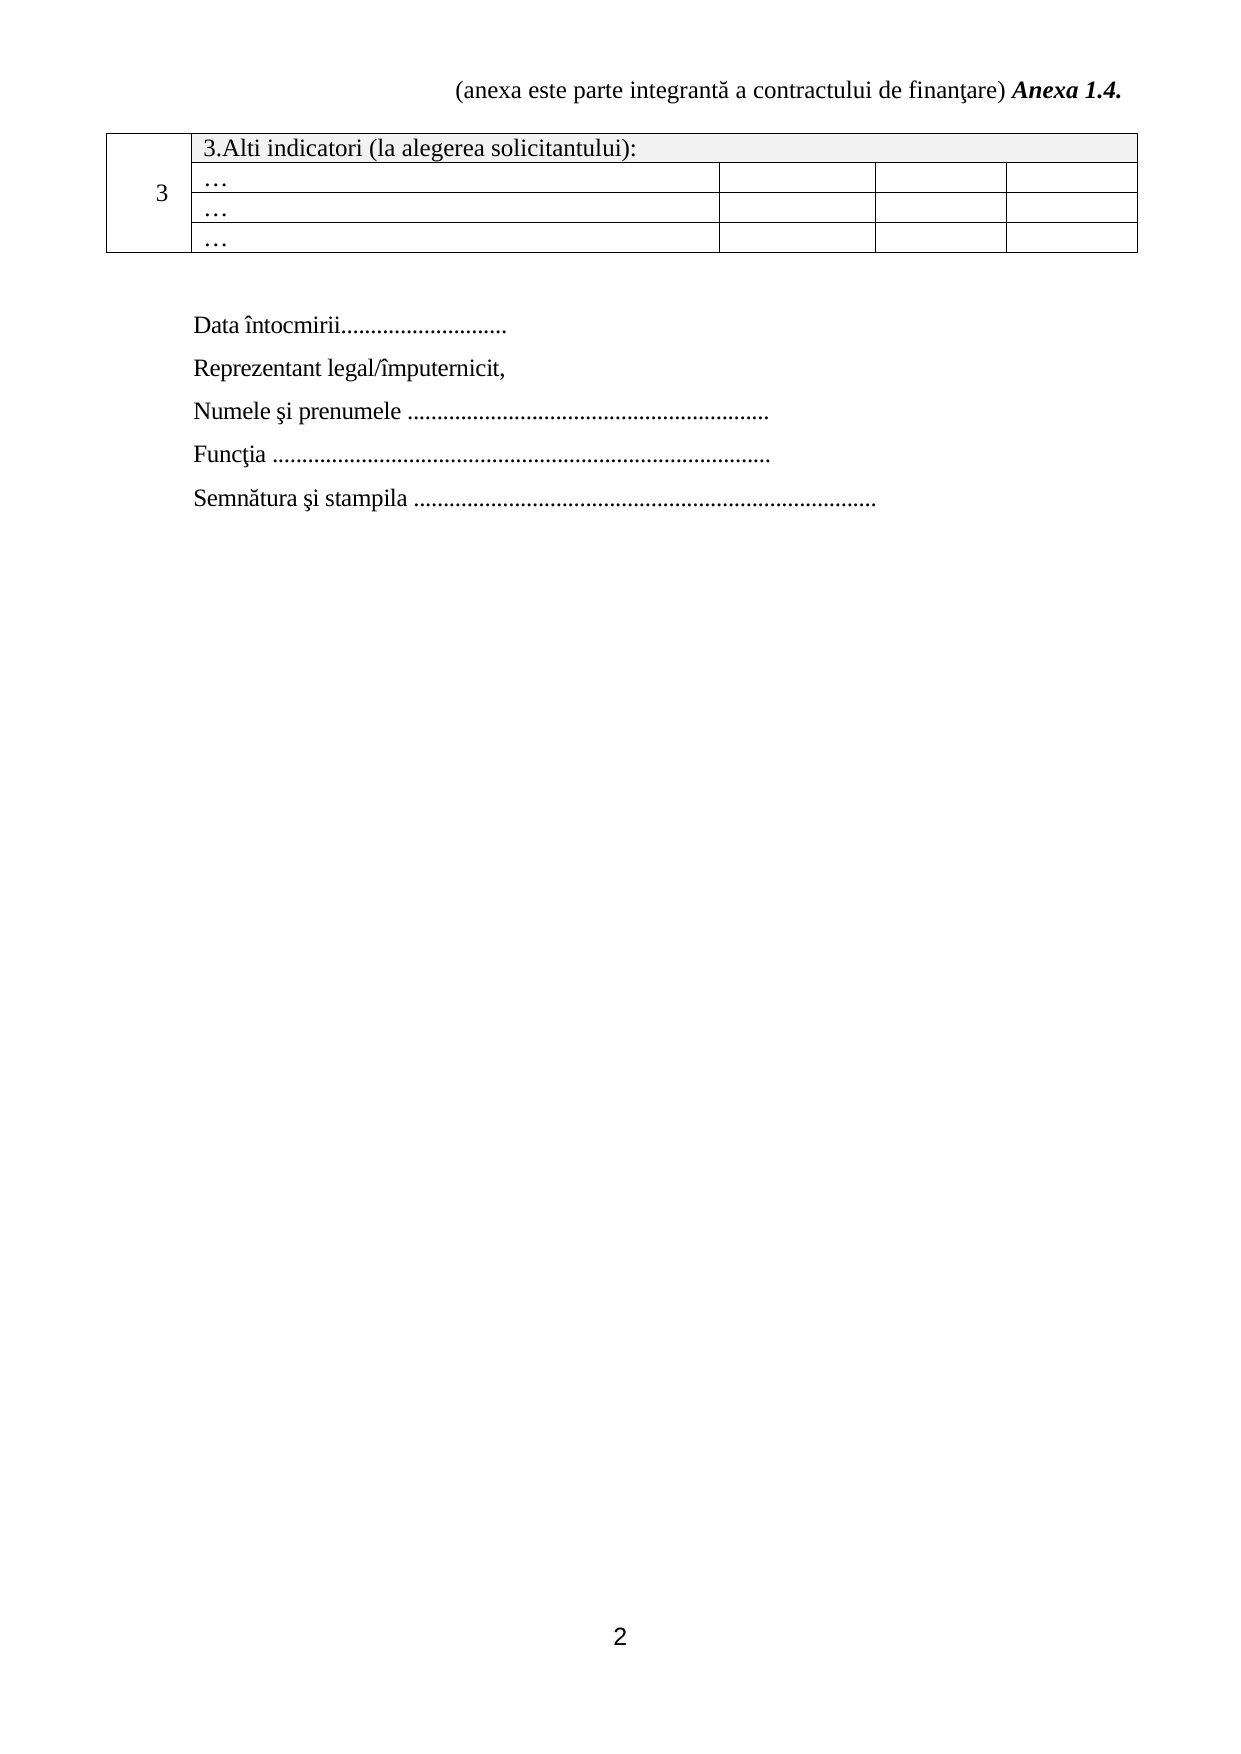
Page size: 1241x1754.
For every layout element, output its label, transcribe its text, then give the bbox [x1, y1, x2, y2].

table_cell … [192, 163, 719, 192]
table_cell [1007, 163, 1137, 192]
table_cell [720, 193, 875, 222]
table_cell 3.Alti indicatori (la alegerea solicitantului): [192, 134, 1137, 162]
table_cell [1007, 193, 1137, 222]
text Numele şi prenumele ............................................................. [118, 396, 1122, 425]
table_cell [720, 163, 875, 192]
text Data întocmirii............................ [118, 310, 1122, 339]
table_cell 3 [107, 134, 191, 252]
table_cell … [192, 223, 719, 252]
table_cell … [192, 193, 719, 222]
table_cell [720, 223, 875, 252]
table_cell [876, 223, 1006, 252]
text Reprezentant legal/împuternicit, [118, 353, 1122, 382]
table_cell [1007, 223, 1137, 252]
table_cell [876, 163, 1006, 192]
table_cell [876, 193, 1006, 222]
text Semnătura şi stampila .............................................................................. [118, 483, 1122, 511]
text Funcţia .................................................................................... [118, 439, 1122, 468]
